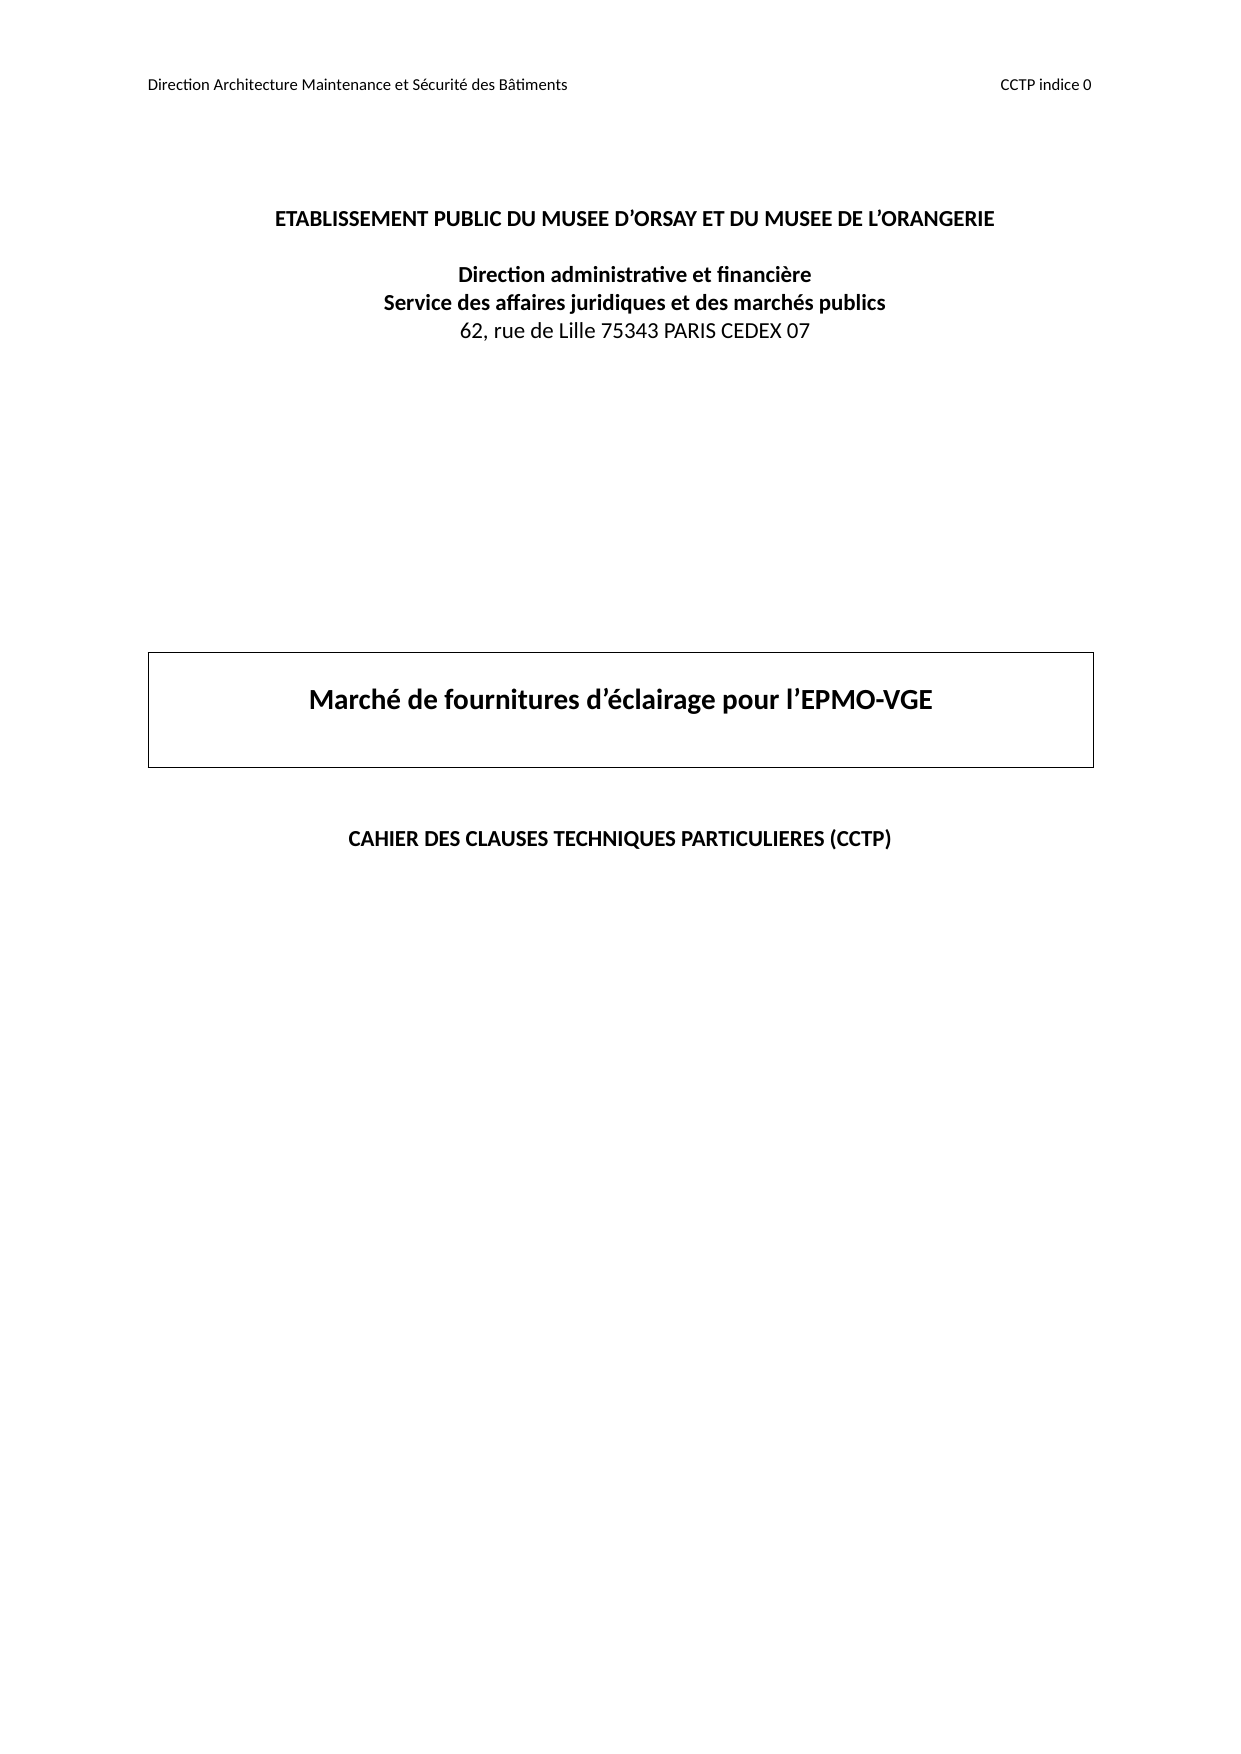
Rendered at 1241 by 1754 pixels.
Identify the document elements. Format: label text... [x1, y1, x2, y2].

text Direction administrative et financière [177, 260, 1093, 288]
text ETABLISSEMENT PUBLIC DU MUSEE D’ORSAY ET DU MUSEE DE L’ORANGERIE [177, 204, 1093, 232]
text Service des affaires juridiques et des marchés publics [177, 288, 1093, 316]
text 62, rue de Lille 75343 PARIS CEDEX 07 [177, 316, 1093, 344]
text CAHIER DES CLAUSES TECHNIQUES PARTICULIERES (CCTP) [148, 824, 1093, 852]
table_header Marché de fournitures d’éclairage pour l’EPMO-VGE [149, 653, 1093, 767]
